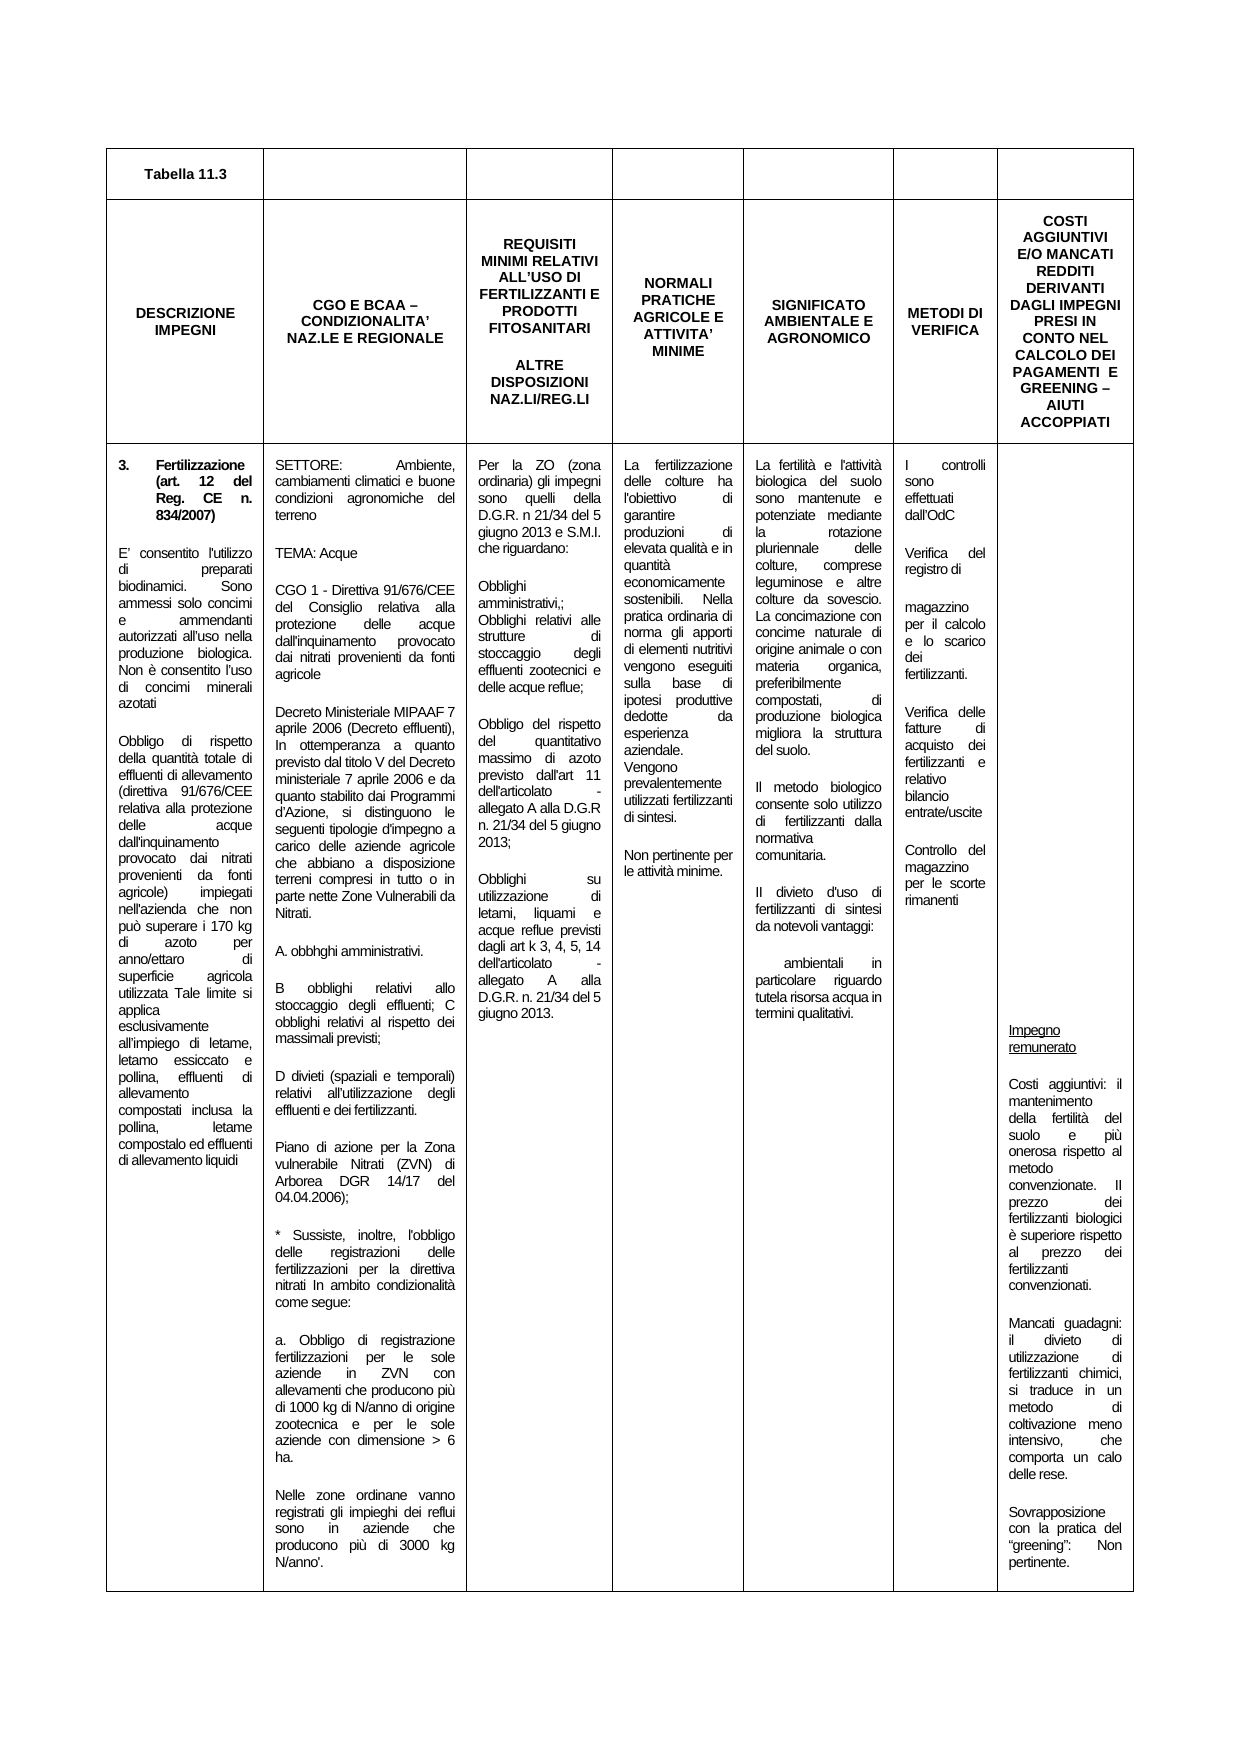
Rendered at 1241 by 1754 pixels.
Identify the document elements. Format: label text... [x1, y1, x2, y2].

table_header [998, 149, 1133, 199]
table_cell Per la ZO (zona ordinaria) gli impegni sono quelli della D.G.R. n 21/34 del 5 giugno 2013 e S.M.I. che riguardano: Obblighi amministrativi,; Obblighi relativi alle strutture di stoccaggio degli effluenti zootecnici e delle acque reflue; Obbligo del rispetto del quantitativo massimo di azoto previsto dall'art 11 dell'articolato - allegato A alla D.G.R n. 21/34 del 5 giugno 2013; Obblighi su utilizzazione di letami, liquami e acque reflue previsti dagli art k 3, 4, 5, 14 dell'articolato - allegato A alla D.G.R. n. 21/34 del 5 giugno 2013. [467, 444, 612, 1591]
table_header [613, 149, 743, 199]
table_header Tabella 11.3 [107, 149, 263, 199]
table_cell COSTI AGGIUNTIVI E/O MANCATI REDDITI DERIVANTI DAGLI IMPEGNI PRESI IN CONTO NEL CALCOLO DEI PAGAMENTI E GREENING – AIUTI ACCOPPIATI [998, 200, 1133, 443]
table_cell NORMALI PRATICHE AGRICOLE E ATTIVITA’ MINIME [613, 200, 743, 443]
table_cell La fertilità e l'attività biologica del suolo sono mantenute e potenziate mediante la rotazione pluriennale delle colture, comprese leguminose e altre colture da sovescio. La concimazione con concime naturale di origine animale o con materia organica, preferibilmente compostati, di produzione biologica migliora la struttura del suolo. Il metodo biologico consente solo utilizzo di fertilizzanti dalla normativa comunitaria. II divieto d'uso di fertilizzanti di sintesi da notevoli vantaggi: ambientali in particolare riguardo tutela risorsa acqua in termini qualitativi. [744, 444, 893, 1591]
table_cell METODI DI VERIFICA [894, 200, 997, 443]
table_cell DESCRIZIONE IMPEGNI [107, 200, 263, 443]
table_cell CGO E BCAA – CONDIZIONALITA’ NAZ.LE E REGIONALE [264, 200, 466, 443]
table_header [467, 149, 612, 199]
table_header [744, 149, 893, 199]
table_cell Impegno remunerato Costi aggiuntivi: il mantenimento della fertilità del suolo e più onerosa rispetto al metodo convenzionate. II prezzo dei fertilizzanti biologici è superiore rispetto al prezzo dei fertilizzanti convenzionati. Mancati guadagni: il divieto di utilizzazione di fertilizzanti chimici, si traduce in un metodo di coltivazione meno intensivo, che comporta un calo delle rese. Sovrapposizione con la pratica del “greening”: Non pertinente. [998, 444, 1133, 1591]
table_cell I controlli sono effettuati dall’OdC Verifica del registro di magazzino per il calcolo e lo scarico dei fertilizzanti. Verifica delle fatture di acquisto dei fertilizzanti e relativo bilancio entrate/uscite Controllo del magazzino per le scorte rimanenti [894, 444, 997, 1591]
table_cell La fertilizzazione delle colture ha l'obiettivo di garantire produzioni di elevata qualità e in quantità economicamente sostenibili. Nella pratica ordinaria di norma gli apporti di elementi nutritivi vengono eseguiti sulla base di ipotesi produttive dedotte da esperienza aziendale. Vengono prevalentemente utilizzati fertilizzanti di sintesi. Non pertinente per le attività minime. [613, 444, 743, 1591]
table_header [894, 149, 997, 199]
table_header [264, 149, 466, 199]
table_cell SIGNIFICATO AMBIENTALE E AGRONOMICO [744, 200, 893, 443]
table_cell SETTORE: Ambiente, cambiamenti climatici e buone condizioni agronomiche del terreno TEMA: Acque CGO 1 - Direttiva 91/676/CEE del Consiglio relativa alla protezione delle acque dall'inquinamento provocato dai nitrati provenienti da fonti agricole Decreto Ministeriale MIPAAF 7 aprile 2006 (Decreto effluenti), In ottemperanza a quanto previsto dal titolo V del Decreto ministeriale 7 aprile 2006 e da quanto stabilito dai Programmi d’Azione, si distinguono le seguenti tipologie d'impegno a carico delle aziende agricole che abbiano a disposizione terreni compresi in tutto o in parte nette Zone Vulnerabili da Nitrati. A. obbhghi amministrativi. B obblighi relativi allo stoccaggio degli effluenti; C obblighi relativi al rispetto dei massimali previsti; D divieti (spaziali e temporali) relativi all’utilizzazione degli effluenti e dei fertilizzanti. Piano di azione per la Zona vulnerabile Nitrati (ZVN) di Arborea DGR 14/17 del 04.04.2006); * Sussiste, inoltre, l'obbligo delle registrazioni delle fertilizzazioni per la direttiva nitrati In ambito condizionalità come segue: a. Obbligo di registrazione fertilizzazioni per le sole aziende in ZVN con allevamenti che producono più di 1000 kg di N/anno di origine zootecnica e per le sole aziende con dimensione > 6 ha. Nelle zone ordinane vanno registrati gli impieghi dei reflui sono in aziende che producono più di 3000 kg N/anno'. [264, 444, 466, 1591]
table_cell REQUISITI MINIMI RELATIVI ALL’USO DI FERTILIZZANTI E PRODOTTI FITOSANITARI ALTRE DISPOSIZIONI NAZ.LI/REG.LI [467, 200, 612, 443]
table_cell Fertilizzazione (art. 12 del Reg. CE n. 834/2007) E’ consentito l'utilizzo di preparati biodinamici. Sono ammessi solo concimi e ammendanti autorizzati all’uso nella produzione biologica. Non è consentito l’uso di concimi minerali azotati Obbligo di rispetto della quantità totale di effluenti di allevamento (direttiva 91/676/CEE relativa alla protezione delle acque dall'inquinamento provocato dai nitrati provenienti da fonti agricole) impiegati nell'azienda che non può superare i 170 kg di azoto per anno/ettaro di superficie agricola utilizzata Tale limite si applica esclusivamente all’impiego di letame, letamo essiccato e pollina, effluenti di allevamento compostati inclusa la pollina, letame compostalo ed effluenti di allevamento liquidi [107, 444, 263, 1591]
